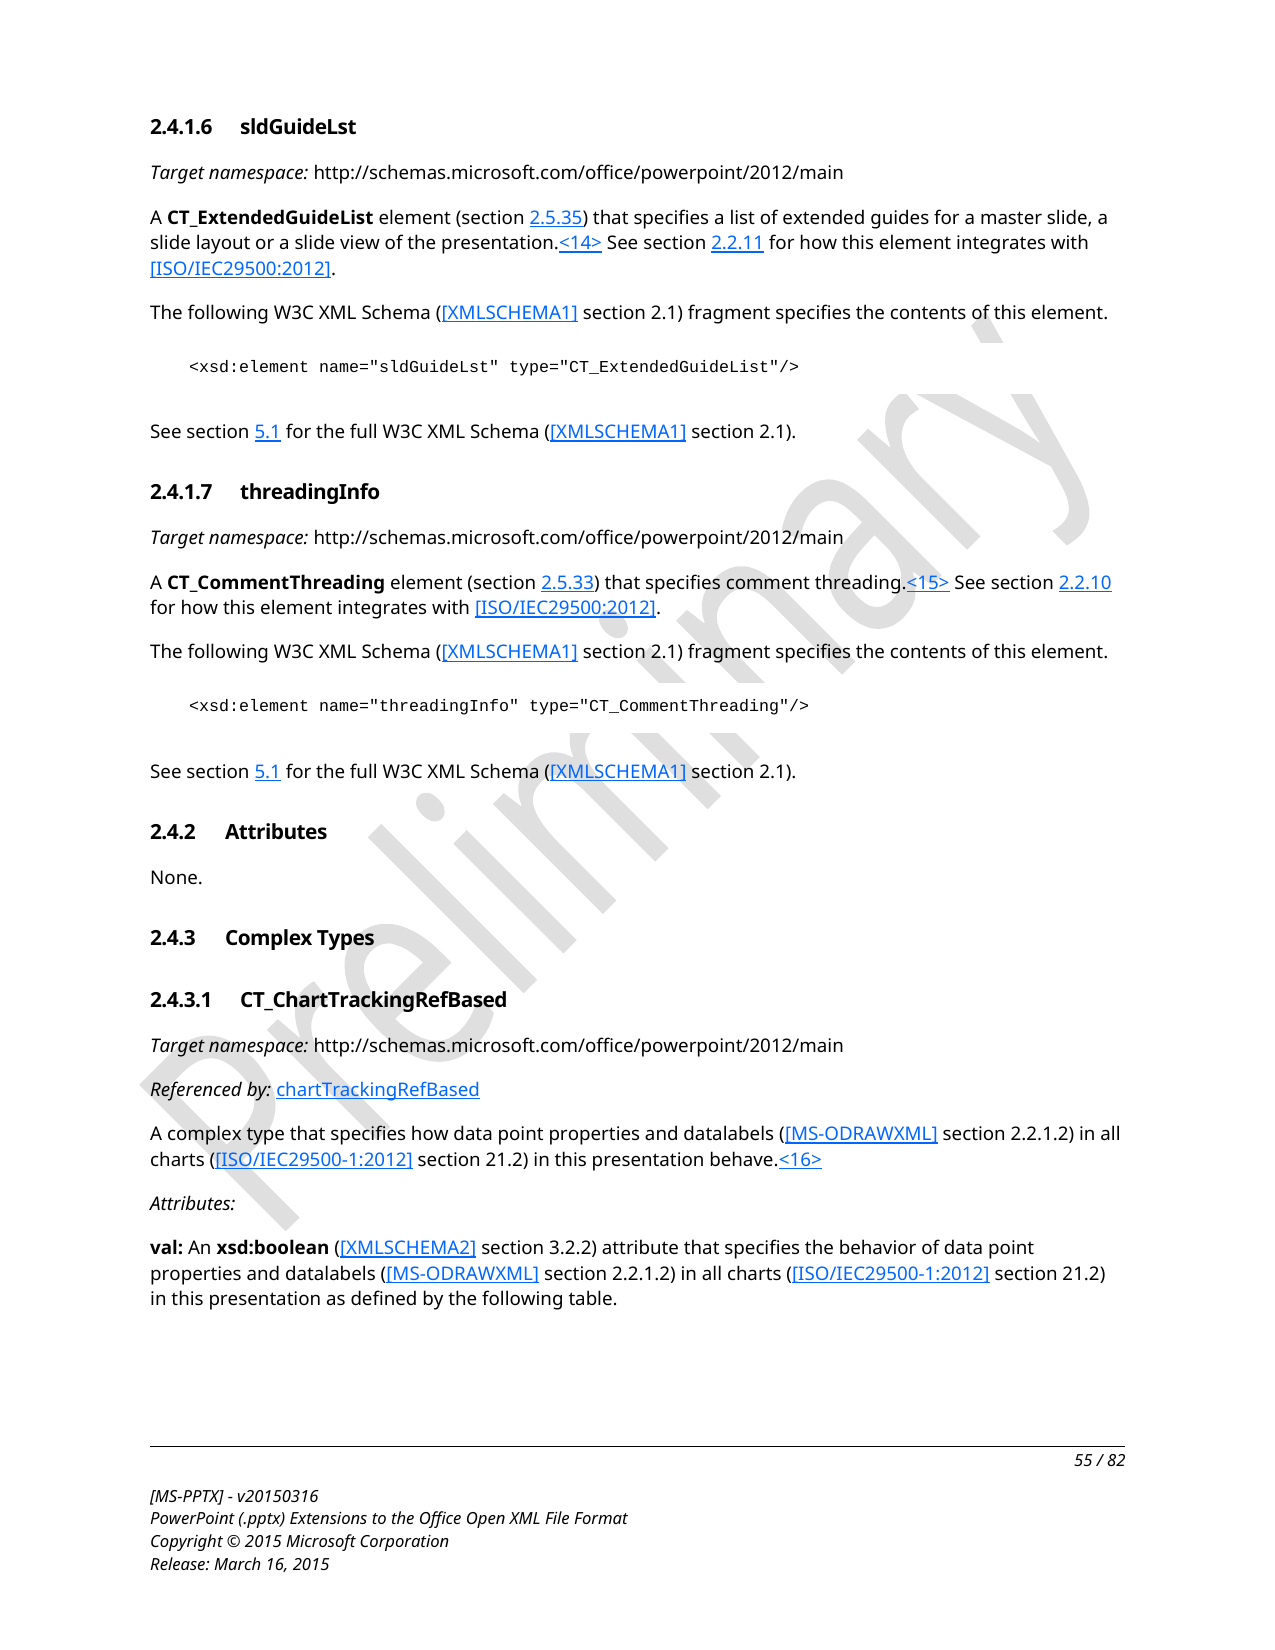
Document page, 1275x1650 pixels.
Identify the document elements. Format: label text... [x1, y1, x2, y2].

text Referenced by: chartTrackingRefBased [150, 1076, 1125, 1102]
subtitle sldGuideLst [150, 112, 1125, 141]
text The following W3C XML Schema ([XMLSCHEMA1] section 2.1) fragment specifies the contents of this element. [150, 639, 1125, 664]
text val: An xsd:boolean ([XMLSCHEMA2] section 3.2.2) attribute that specifies the behavior of data point properties and datalabels ([MS-ODRAWXML] section 2.2.1.2) in all charts ([ISO/IEC29500-1:2012] section 21.2) in this presentation as defined by the following table. [150, 1234, 1125, 1311]
text Target namespace: http://schemas.microsoft.com/office/powerpoint/2012/main [150, 525, 1125, 550]
subtitle Attributes [150, 817, 1125, 845]
text See section 5.1 for the full W3C XML Schema ([XMLSCHEMA1] section 2.1). [150, 419, 1125, 444]
text Attributes: [150, 1190, 1125, 1216]
text A CT_ExtendedGuideList element (section 2.5.35) that specifies a list of extended guides for a master slide, a slide layout or a slide view of the presentation.<14> See section 2.2.11 for how this element integrates with [ISO/IEC29500:2012]. [150, 204, 1125, 281]
subtitle Complex Types [150, 923, 1125, 951]
subtitle CT_ChartTrackingRefBased [150, 985, 1125, 1013]
text The following W3C XML Schema ([XMLSCHEMA1] section 2.1) fragment specifies the contents of this element. [150, 299, 1125, 325]
text See section 5.1 for the full W3C XML Schema ([XMLSCHEMA1] section 2.1). [150, 758, 1125, 784]
subtitle threadingInfo [150, 477, 1125, 506]
text A CT_CommentThreading element (section 2.5.33) that specifies comment threading.<15> See section 2.2.10 for how this element integrates with [ISO/IEC29500:2012]. [150, 569, 1125, 620]
text Target namespace: http://schemas.microsoft.com/office/powerpoint/2012/main [150, 1032, 1125, 1057]
text <xsd:element name="sldGuideLst" type="CT_ExtendedGuideList"/> [175, 350, 1137, 387]
text <xsd:element name="threadingInfo" type="CT_CommentThreading"/> [175, 689, 1137, 727]
text A complex type that specifies how data point properties and datalabels ([MS-ODRAWXML] section 2.2.1.2) in all charts ([ISO/IEC29500-1:2012] section 21.2) in this presentation behave.<16> [150, 1121, 1125, 1172]
text None. [150, 864, 1125, 890]
text Target namespace: http://schemas.microsoft.com/office/powerpoint/2012/main [150, 160, 1125, 185]
